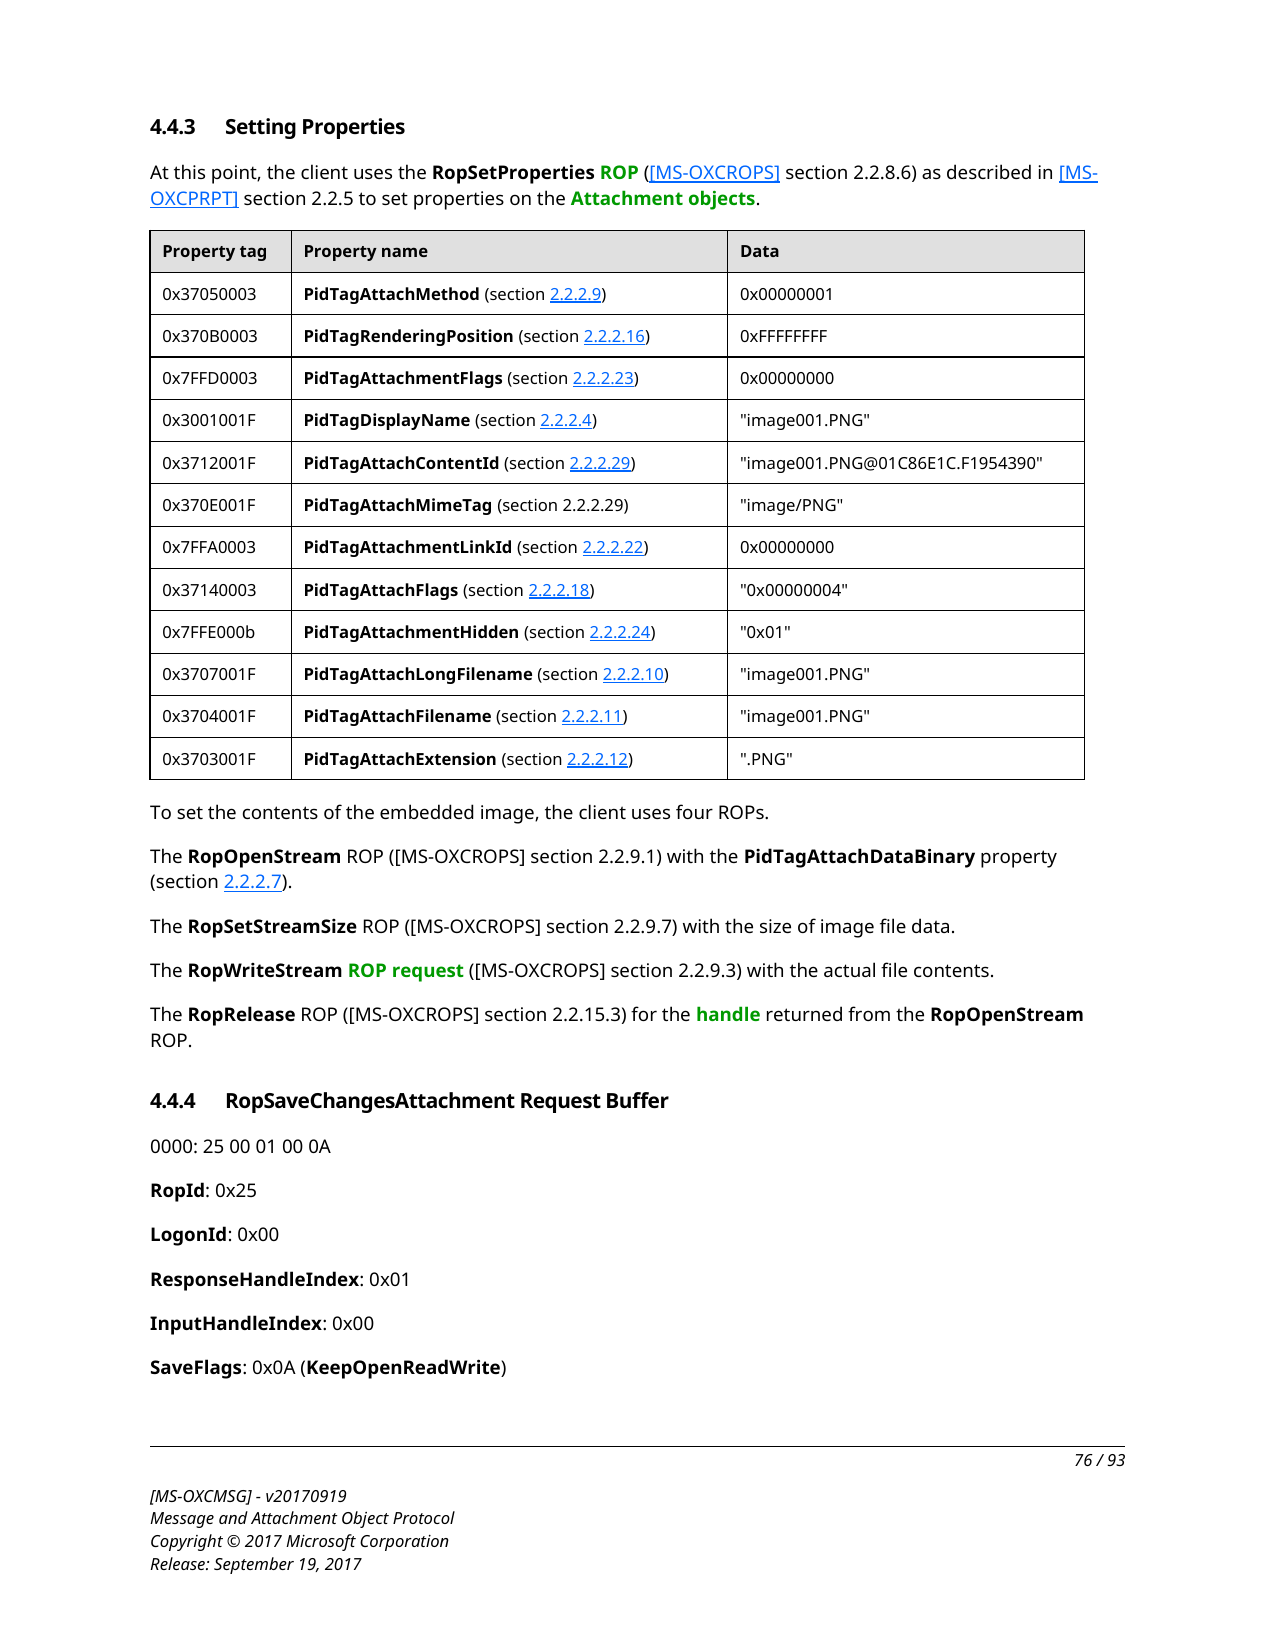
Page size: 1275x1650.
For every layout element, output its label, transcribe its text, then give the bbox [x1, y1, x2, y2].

text ResponseHandleIndex: 0x01 [150, 1266, 1125, 1292]
subtitle Setting Properties [150, 112, 1125, 141]
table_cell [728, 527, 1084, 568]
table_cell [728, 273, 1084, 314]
text InputHandleIndex: 0x00 [150, 1310, 1125, 1336]
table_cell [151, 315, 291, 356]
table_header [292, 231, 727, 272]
text 0000: 25 00 01 00 0A [150, 1133, 1125, 1159]
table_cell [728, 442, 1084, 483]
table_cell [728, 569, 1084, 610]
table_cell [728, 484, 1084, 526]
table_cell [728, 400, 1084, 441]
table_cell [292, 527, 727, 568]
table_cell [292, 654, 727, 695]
text The RopRelease ROP ([MS-OXCROPS] section 2.2.15.3) for the handle returned from the RopOpenStream ROP. [150, 1002, 1125, 1053]
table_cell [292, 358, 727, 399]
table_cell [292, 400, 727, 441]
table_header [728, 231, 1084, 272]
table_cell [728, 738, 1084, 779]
text RopId: 0x25 [150, 1177, 1125, 1203]
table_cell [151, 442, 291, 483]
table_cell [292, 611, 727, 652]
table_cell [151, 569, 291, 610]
text To set the contents of the embedded image, the client uses four ROPs. [150, 799, 1125, 824]
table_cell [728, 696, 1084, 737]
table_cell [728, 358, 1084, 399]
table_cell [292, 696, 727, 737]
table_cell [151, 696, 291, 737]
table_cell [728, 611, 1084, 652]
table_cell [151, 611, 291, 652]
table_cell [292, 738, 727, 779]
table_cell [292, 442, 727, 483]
text The RopSetStreamSize ROP ([MS-OXCROPS] section 2.2.9.7) with the size of image file data. [150, 913, 1125, 939]
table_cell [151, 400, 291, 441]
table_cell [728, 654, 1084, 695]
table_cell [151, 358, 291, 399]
subtitle RopSaveChangesAttachment Request Buffer [150, 1086, 1125, 1114]
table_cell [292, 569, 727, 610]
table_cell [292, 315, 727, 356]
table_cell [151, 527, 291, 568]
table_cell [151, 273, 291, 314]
text The RopWriteStream ROP request ([MS-OXCROPS] section 2.2.9.3) with the actual file contents. [150, 957, 1125, 983]
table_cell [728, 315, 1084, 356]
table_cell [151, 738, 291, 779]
text SaveFlags: 0x0A (KeepOpenReadWrite) [150, 1354, 1125, 1380]
text The RopOpenStream ROP ([MS-OXCROPS] section 2.2.9.1) with the PidTagAttachDataBinary property (section 2.2.2.7). [150, 843, 1125, 894]
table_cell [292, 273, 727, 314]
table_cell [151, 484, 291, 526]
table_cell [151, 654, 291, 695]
text At this point, the client uses the RopSetProperties ROP ([MS-OXCROPS] section 2.2.8.6) as described in [MS-OXCPRPT] section 2.2.5 to set properties on the Attachment objects. [150, 160, 1125, 211]
text LogonId: 0x00 [150, 1222, 1125, 1247]
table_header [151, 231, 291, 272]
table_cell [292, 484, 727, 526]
